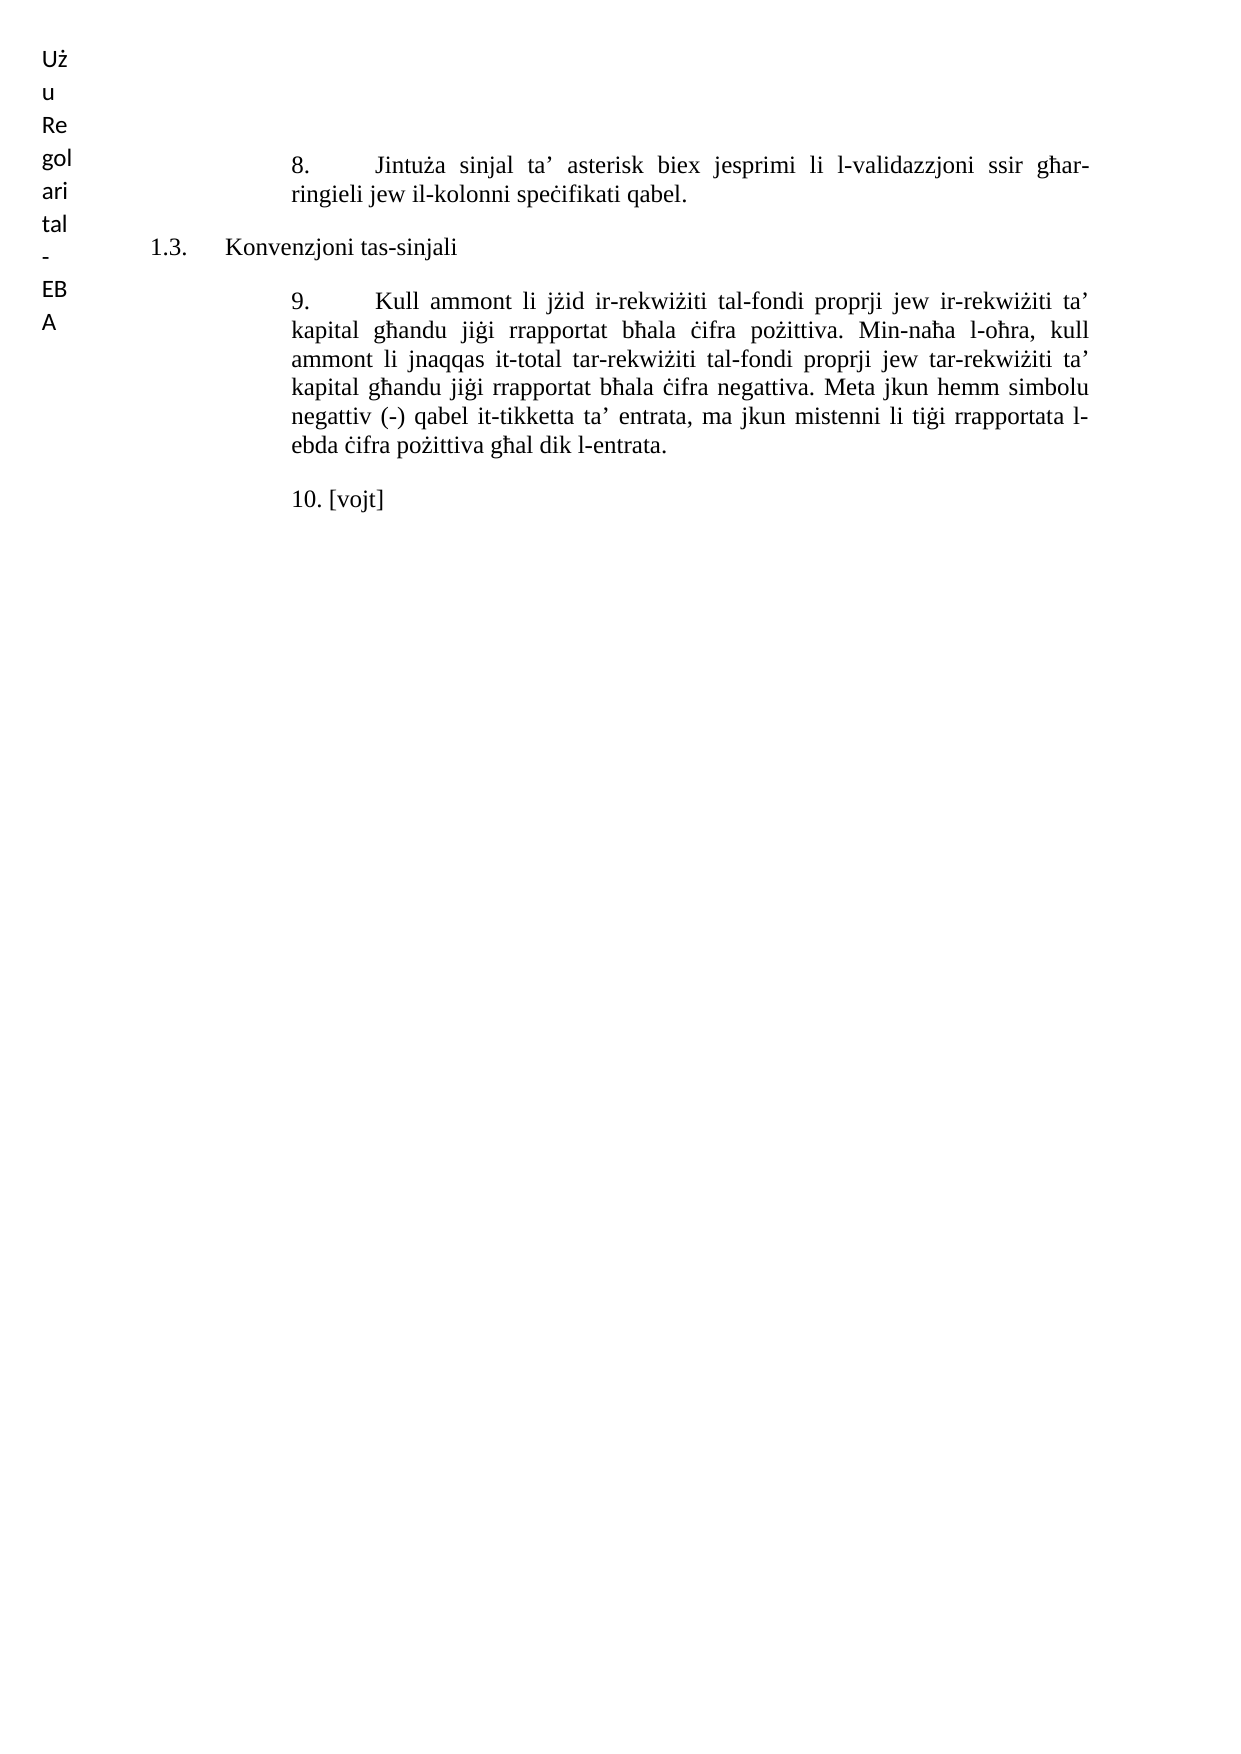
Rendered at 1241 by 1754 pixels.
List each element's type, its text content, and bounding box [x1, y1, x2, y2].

list 9. Kull ammont li jżid ir-rekwiżiti tal-fondi proprji jew ir-rekwiżiti ta’ kapital għandu jiġi rrapportat bħala ċifra pożittiva. Min-naħa l-oħra, kull ammont li jnaqqas it-total tar-rekwiżiti tal-fondi proprji jew tar-rekwiżiti ta’ kapital għandu jiġi rrapportat bħala ċifra negattiva. Meta jkun hemm simbolu negattiv (-) qabel it-tikketta ta’ entrata, ma jkun mistenni li tiġi rrapportata l-ebda ċifra pożittiva għal dik l-entrata. [291, 286, 1090, 459]
list 8. Jintuża sinjal ta’ asterisk biex jesprimi li l-validazzjoni ssir għar-ringieli jew il-kolonni speċifikati qabel. [291, 150, 1090, 207]
list 10. [vojt] [291, 484, 1090, 512]
list 1.3. Konvenzjoni tas-sinjali [150, 232, 1090, 261]
